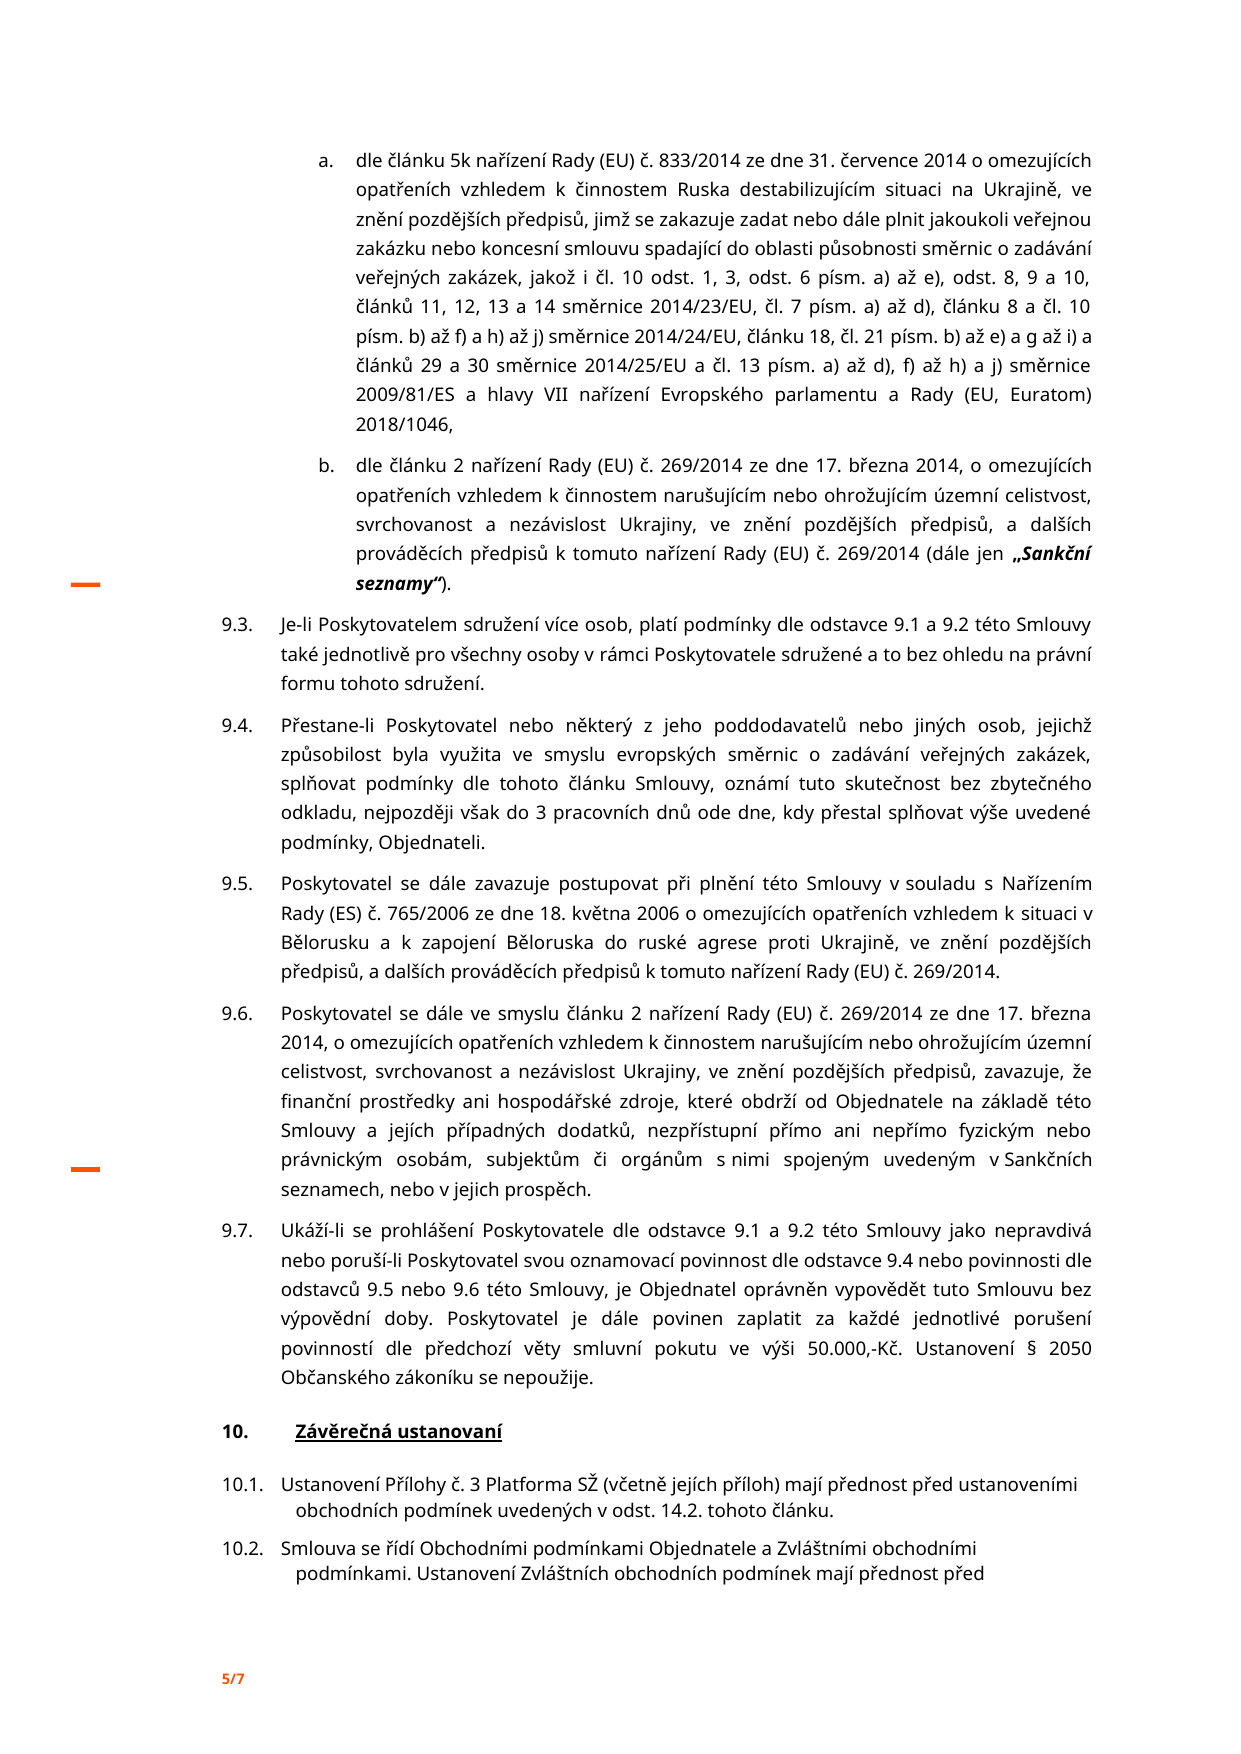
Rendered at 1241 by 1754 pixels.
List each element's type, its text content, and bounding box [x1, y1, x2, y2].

list Je-li Poskytovatelem sdružení více osob, platí podmínky dle odstavce 9.1 a 9.2 této Smlouvy také jednotlivě pro všechny osoby v rámci Poskytovatele sdružené a to bez ohledu na právní formu tohoto sdružení. [221, 612, 1093, 696]
list Přestane-li Poskytovatel nebo některý z jeho poddodavatelů nebo jiných osob, jejichž způsobilost byla využita ve smyslu evropských směrnic o zadávání veřejných zakázek, splňovat podmínky dle tohoto článku Smlouvy, oznámí tuto skutečnost bez zbytečného odkladu, nejpozději však do 3 pracovních dnů ode dne, kdy přestal splňovat výše uvedené podmínky, Objednateli. [221, 712, 1093, 854]
list Poskytovatel se dále zavazuje postupovat při plnění této Smlouvy v souladu s Nařízením Rady (ES) č. 765/2006 ze dne 18. května 2006 o omezujících opatřeních vzhledem k situaci v Bělorusku a k zapojení Běloruska do ruské agrese proti Ukrajině, ve znění pozdějších předpisů, a dalších prováděcích předpisů k tomuto nařízení Rady (EU) č. 269/2014. [221, 871, 1093, 984]
list Ustanovení Přílohy č. 3 Platforma SŽ (včetně jejích příloh) mají přednost před ustanoveními obchodních podmínek uvedených v odst. 14.2. tohoto článku. [222, 1471, 1093, 1522]
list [222, 1535, 1093, 1586]
list dle článku 2 nařízení Rady (EU) č. 269/2014 ze dne 17. března 2014, o omezujících opatřeních vzhledem k činnostem narušujícím nebo ohrožujícím územní celistvost, svrchovanost a nezávislost Ukrajiny, ve znění pozdějších předpisů, a dalších prováděcích předpisů k tomuto nařízení Rady (EU) č. 269/2014 (dále jen „Sankční seznamy“). [318, 453, 1093, 595]
subtitle Závěrečná ustanovaní [222, 1418, 1093, 1444]
list dle článku 5k nařízení Rady (EU) č. 833/2014 ze dne 31. července 2014 o omezujících opatřeních vzhledem k činnostem Ruska destabilizujícím situaci na Ukrajině, ve znění pozdějších předpisů, jimž se zakazuje zadat nebo dále plnit jakoukoli veřejnou zakázku nebo koncesní smlouvu spadající do oblasti působnosti směrnic o zadávání veřejných zakázek, jakož i čl. 10 odst. 1, 3, odst. 6 písm. a) až e), odst. 8, 9 a 10, článků 11, 12, 13 a 14 směrnice 2014/23/EU, čl. 7 písm. a) až d), článku 8 a čl. 10 písm. b) až f) a h) až j) směrnice 2014/24/EU, článku 18, čl. 21 písm. b) až e) a g až i) a článků 29 a 30 směrnice 2014/25/EU a čl. 13 písm. a) až d), f) až h) a j) směrnice 2009/81/ES a hlavy VII nařízení Evropského parlamentu a Rady (EU, Euratom) 2018/1046, [318, 147, 1093, 436]
list Poskytovatel se dále ve smyslu článku 2 nařízení Rady (EU) č. 269/2014 ze dne 17. března 2014, o omezujících opatřeních vzhledem k činnostem narušujícím nebo ohrožujícím územní celistvost, svrchovanost a nezávislost Ukrajiny, ve znění pozdějších předpisů, zavazuje, že finanční prostředky ani hospodářské zdroje, které obdrží od Objednatele na základě této Smlouvy a jejích případných dodatků, nezpřístupní přímo ani nepřímo fyzickým nebo právnickým osobám, subjektům či orgánům s nimi spojeným uvedeným v Sankčních seznamech, nebo v jejich prospěch. [221, 1000, 1093, 1201]
list Ukáží-li se prohlášení Poskytovatele dle odstavce 9.1 a 9.2 této Smlouvy jako nepravdivá nebo poruší-li Poskytovatel svou oznamovací povinnost dle odstavce 9.4 nebo povinnosti dle odstavců 9.5 nebo 9.6 této Smlouvy, je Objednatel oprávněn vypovědět tuto Smlouvu bez výpovědní doby. Poskytovatel je dále povinen zaplatit za každé jednotlivé porušení povinností dle předchozí věty smluvní pokutu ve výši 50.000,-Kč. Ustanovení § 2050 Občanského zákoníku se nepoužije. [221, 1218, 1093, 1389]
